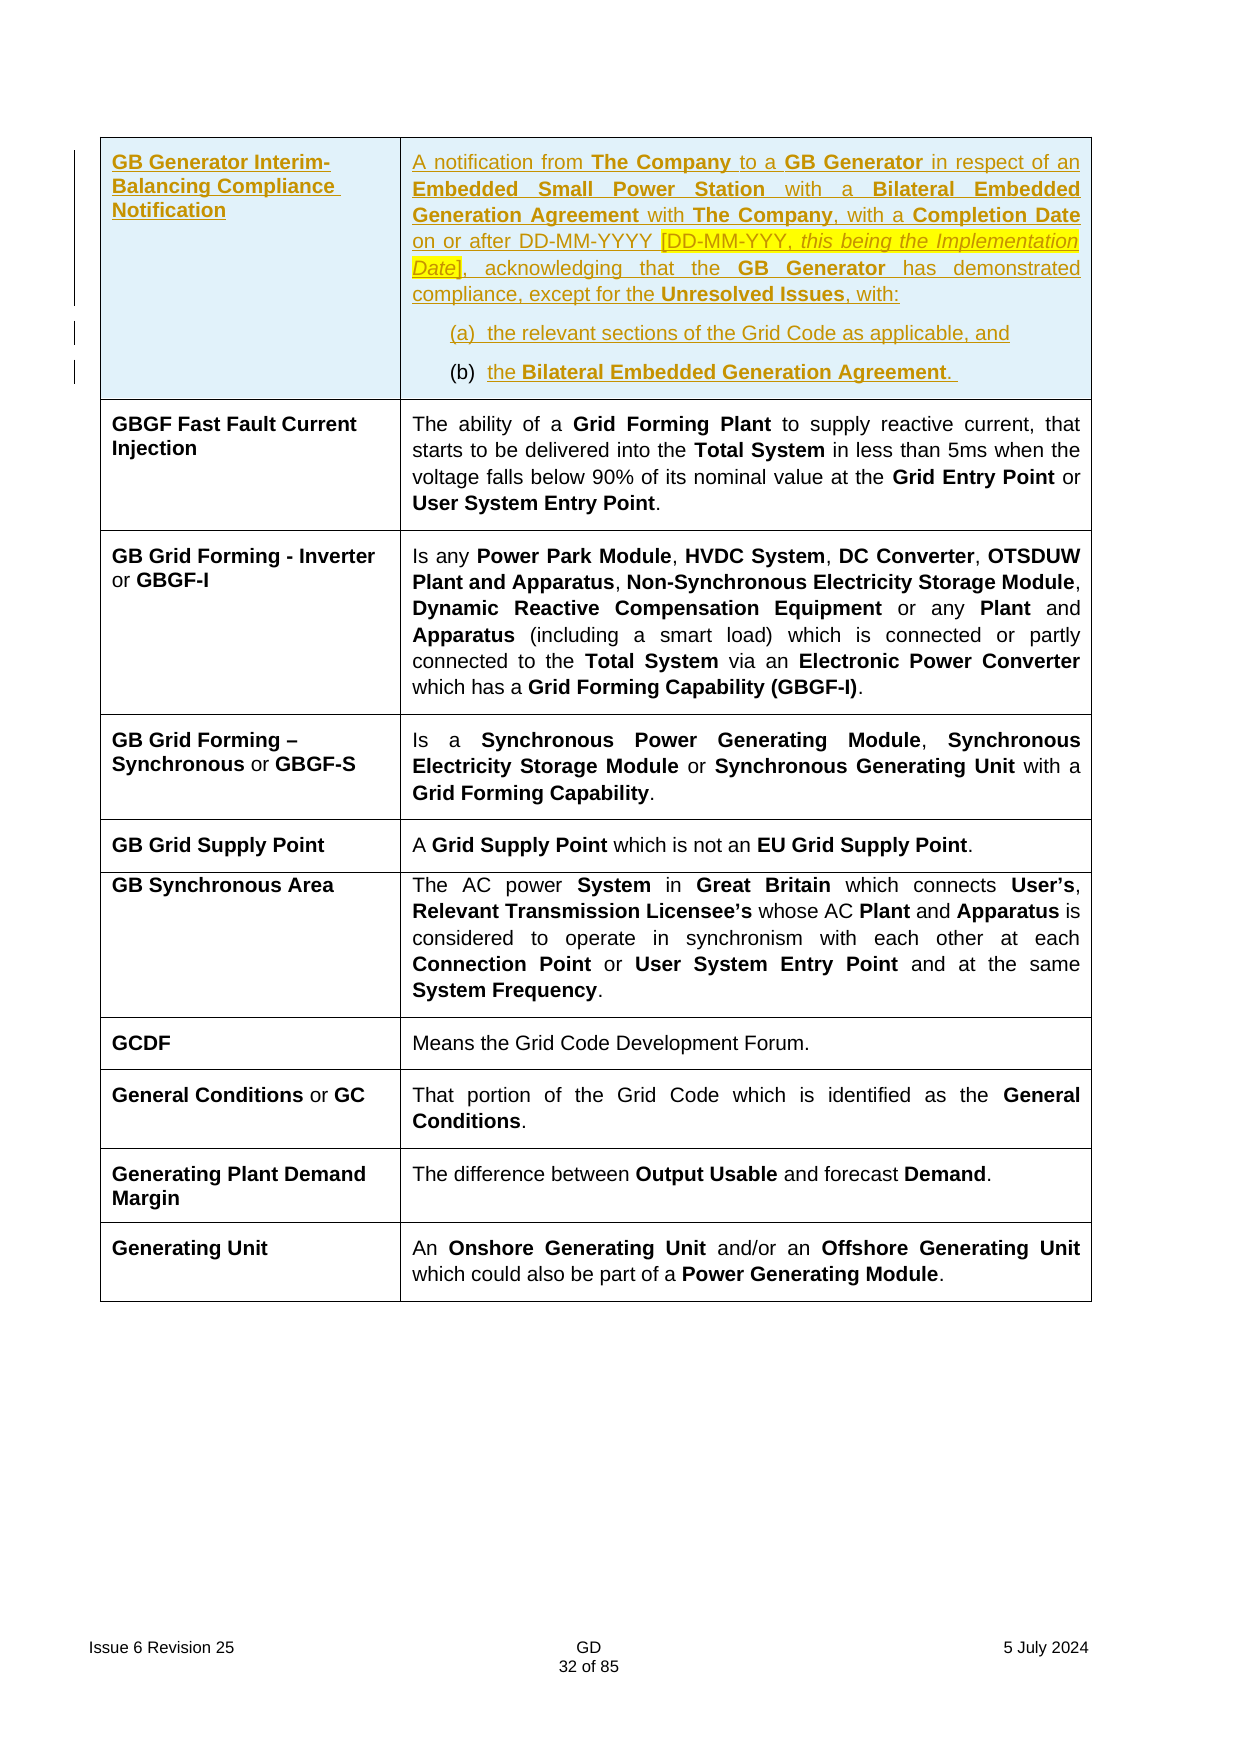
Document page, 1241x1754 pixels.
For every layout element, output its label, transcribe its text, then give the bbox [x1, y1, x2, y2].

table_cell Is a Synchronous Power Generating Module, Synchronous Electricity Storage Module or Synchronous Generating Unit with a Grid Forming Capability. [401, 715, 1091, 819]
table_cell Generating Plant Demand Margin [101, 1149, 400, 1222]
table_cell An Onshore Generating Unit and/or an Offshore Generating Unit which could also be part of a Power Generating Module. [401, 1223, 1091, 1301]
table_cell Generating Unit [101, 1223, 400, 1301]
table_cell The AC power System in Great Britain which connects User’s, Relevant Transmission Licensee’s whose AC Plant and Apparatus is considered to operate in synchronism with each other at each Connection Point or User System Entry Point and at the same System Frequency. [401, 873, 1091, 1017]
table_cell That portion of the Grid Code which is identified as the General Conditions. [401, 1070, 1091, 1148]
table_cell GB Grid Forming - Inverter or GBGF-I [101, 531, 400, 714]
table_cell The difference between Output Usable and forecast Demand. [401, 1149, 1091, 1222]
table_cell The ability of a Grid Forming Plant to supply reactive current, that starts to be delivered into the Total System in less than 5ms when the voltage falls below 90% of its nominal value at the Grid Entry Point or User System Entry Point. [401, 400, 1091, 530]
table_cell GCDF [101, 1018, 400, 1069]
table_cell Is any Power Park Module, HVDC System, DC Converter, OTSDUW Plant and Apparatus, Non-Synchronous Electricity Storage Module, Dynamic Reactive Compensation Equipment or any Plant and Apparatus (including a smart load) which is connected or partly connected to the Total System via an Electronic Power Converter which has a Grid Forming Capability (GBGF-I). [401, 531, 1091, 714]
table_cell GBGF Fast Fault Current Injection [101, 400, 400, 530]
table_cell General Conditions or GC [101, 1070, 400, 1148]
table_cell GB Grid Forming – Synchronous or GBGF-S [101, 715, 400, 819]
table_cell GB Grid Supply Point [101, 820, 400, 872]
table_cell A Grid Supply Point which is not an EU Grid Supply Point. [401, 820, 1091, 872]
table_cell GB Synchronous Area [101, 873, 400, 1017]
table_cell Means the Grid Code Development Forum. [401, 1018, 1091, 1069]
